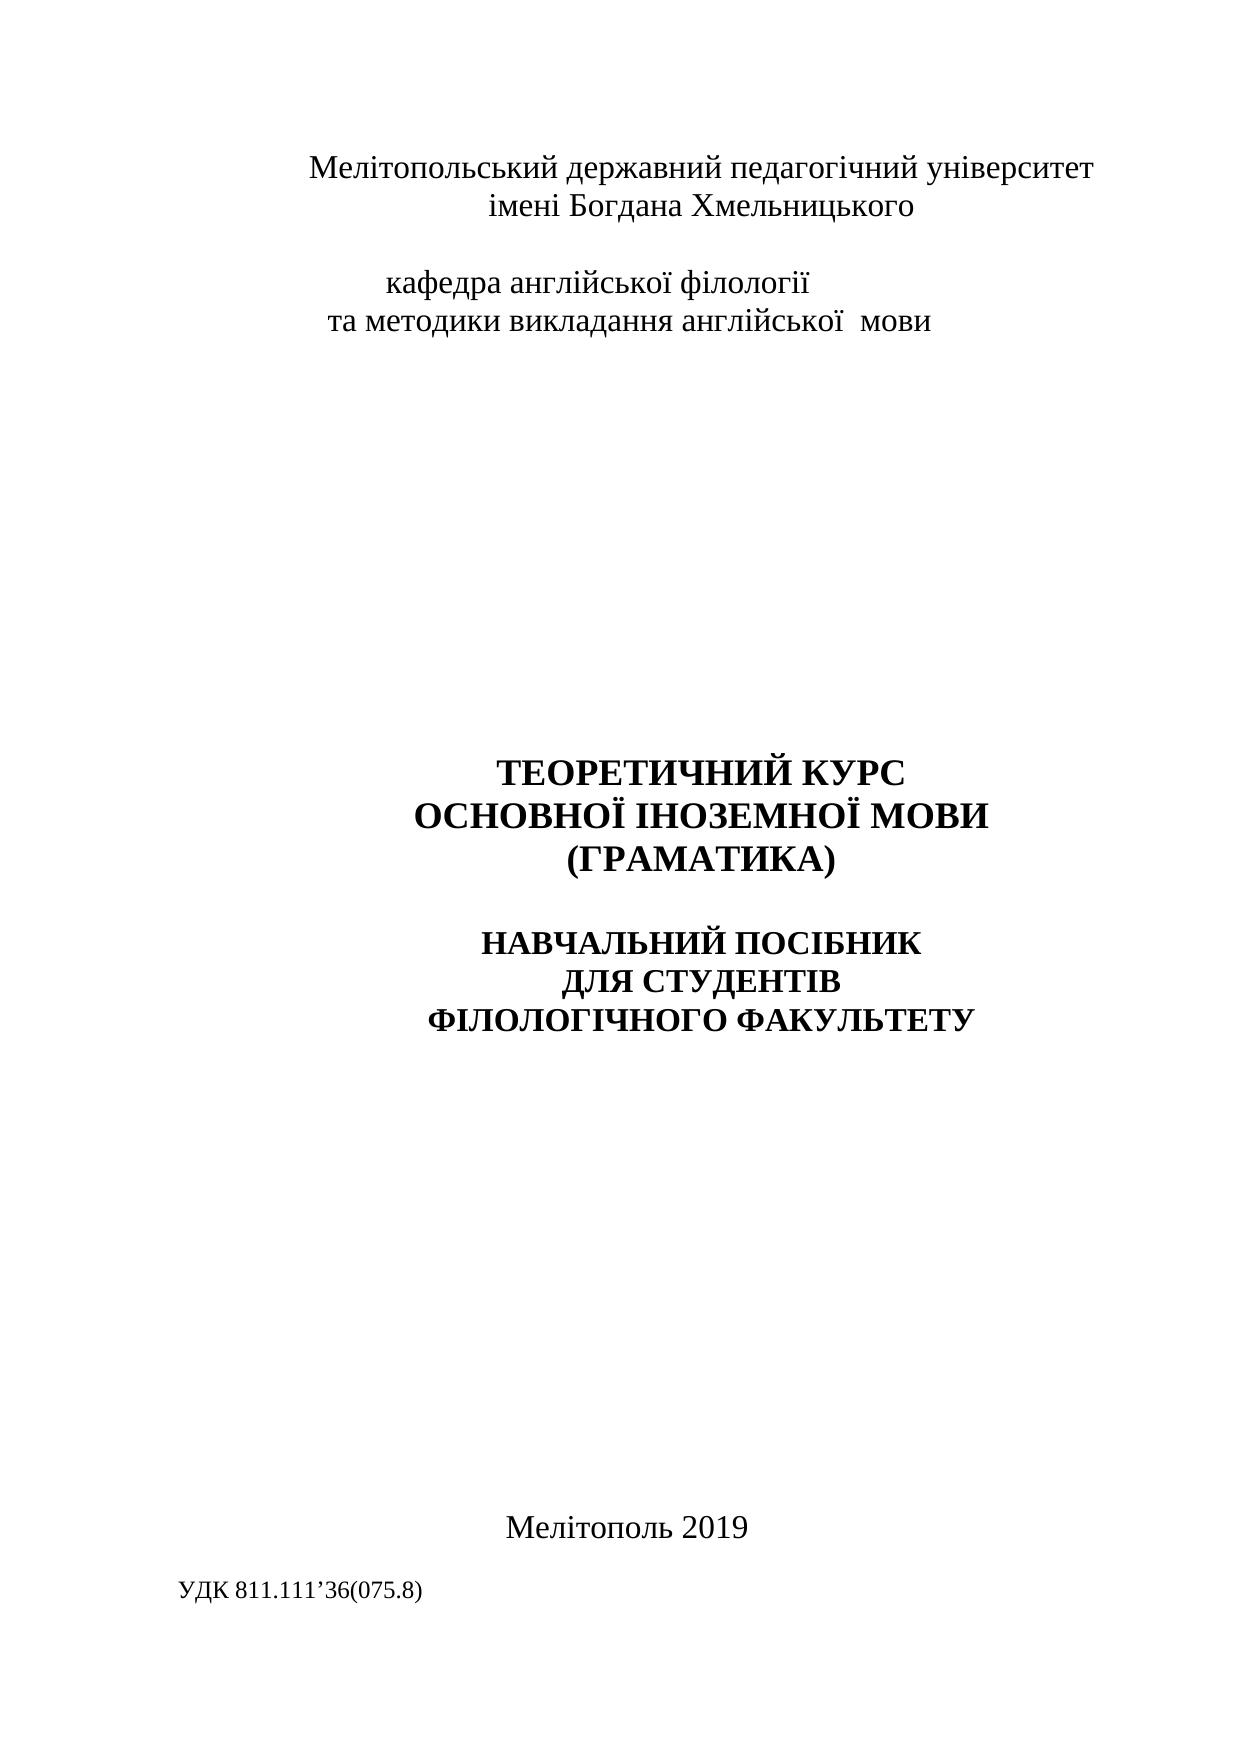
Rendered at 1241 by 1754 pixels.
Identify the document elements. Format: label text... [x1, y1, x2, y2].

text та методики викладання англійської мови [177, 300, 1152, 338]
text ТЕОРЕТИЧНИЙ КУРС [177, 751, 1152, 794]
text ФІЛОЛОГІЧНОГО ФАКУЛЬТЕТУ [177, 1000, 1152, 1038]
text кафедра англійської філології [177, 262, 1152, 300]
text УДК 811.111’36(075.8) [177, 1575, 1152, 1603]
subtitle Мелітополь 2019 [177, 1508, 1152, 1546]
text (ГРАМАТИКА) [177, 837, 1152, 880]
subtitle Мелітопольський державний педагогічний університет [177, 147, 1152, 185]
text НАВЧАЛЬНИЙ ПОСІБНИК [177, 923, 1152, 961]
text імені Богдана Хмельницького [177, 185, 1152, 223]
text ДЛЯ СТУДЕНТІВ [177, 961, 1152, 1000]
text ОСНОВНОЇ ІНОЗЕМНОЇ МОВИ [177, 794, 1152, 837]
